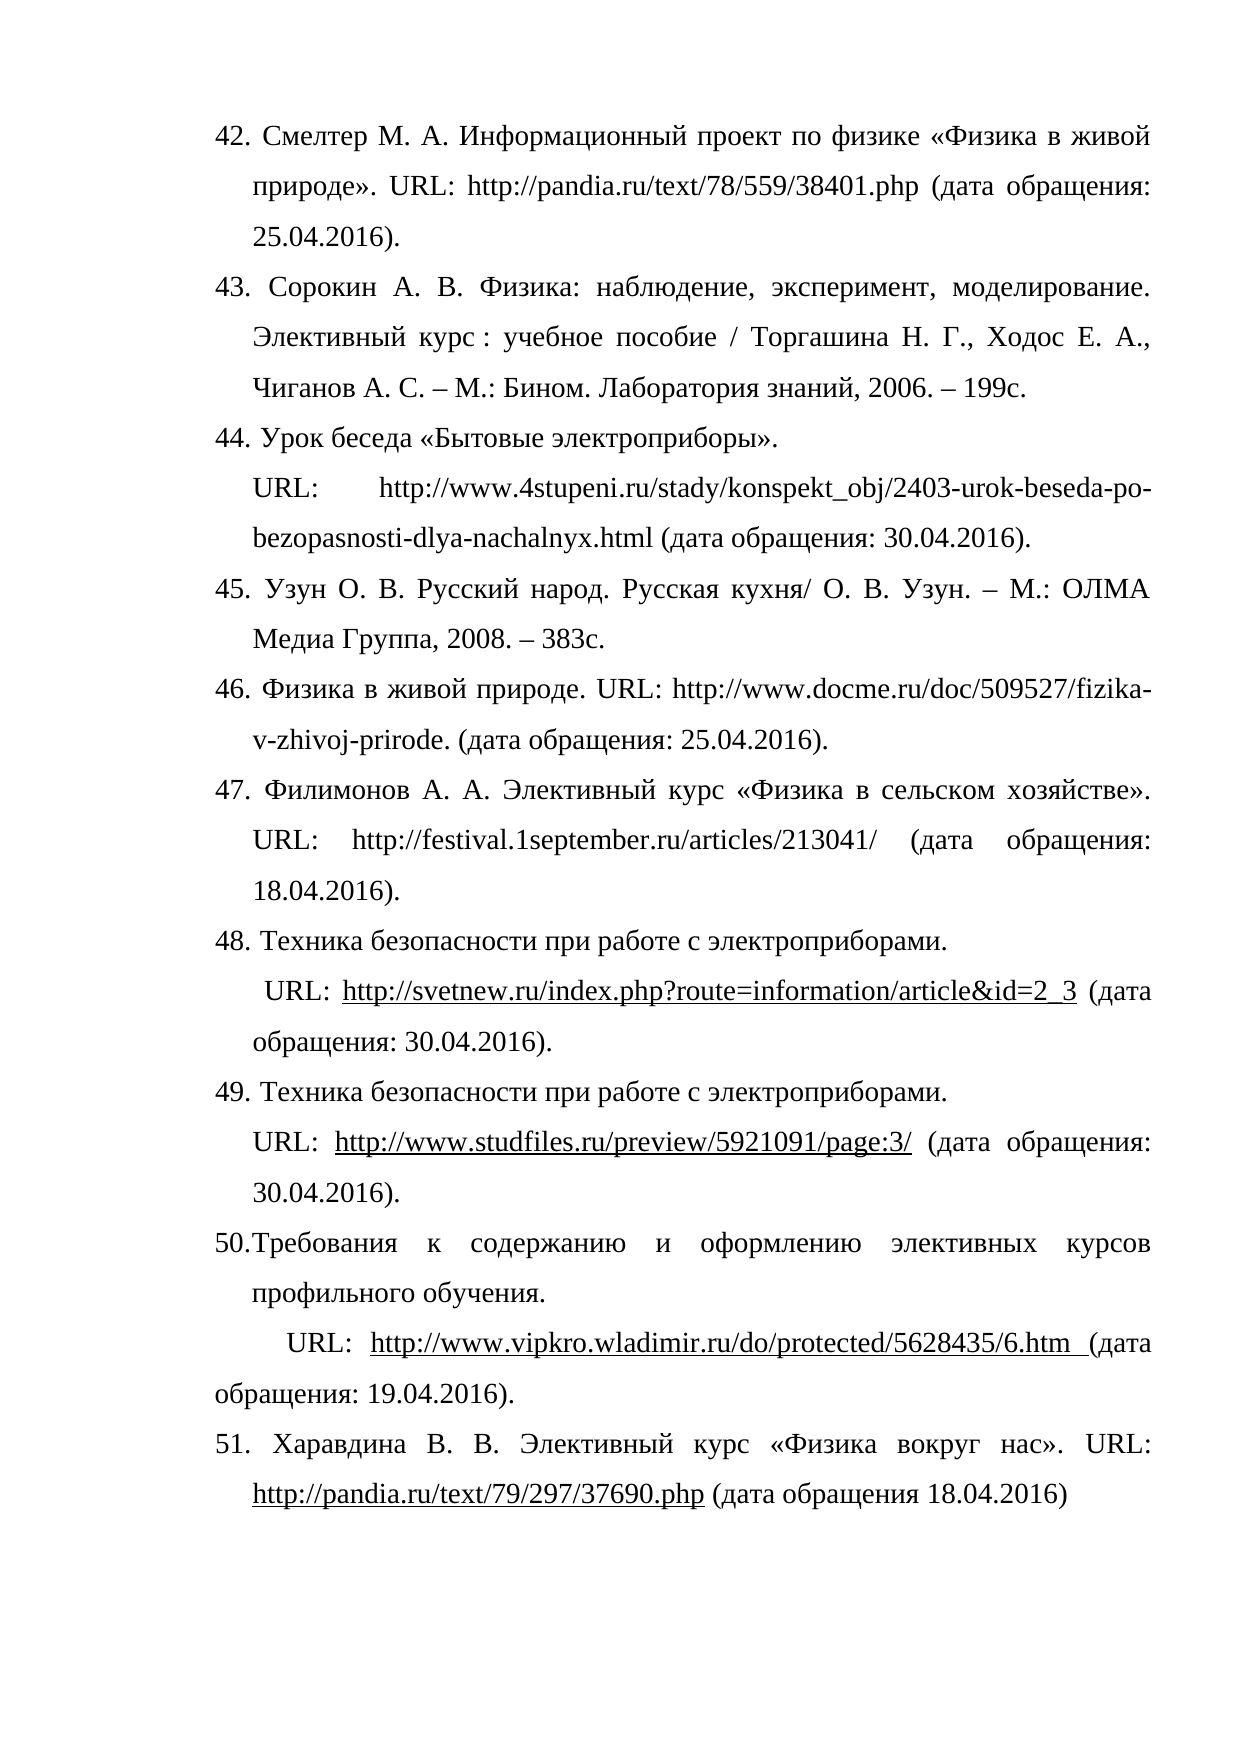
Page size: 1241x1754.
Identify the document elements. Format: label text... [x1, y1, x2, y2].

text URL: http://svetnew.ru/index.php?route=information/article&id=2_3 (дата обращения: 30.04.2016). [252, 973, 1152, 1057]
text URL: http://www.4stupeni.ru/stady/konspekt_obj/2403-urok-beseda-po-bezopasnosti-dlya-nachalnyx.html (дата обращения: 30.04.2016). [252, 470, 1152, 554]
list Филимонов А. А. Элективный курс «Физика в сельском хозяйстве». URL: http://festival.1september.ru/articles/213041/ (дата обращения: 18.04.2016). [215, 772, 1152, 906]
list Требования к содержанию и оформлению элективных курсов профильного обучения. [214, 1225, 1152, 1309]
list Техника безопасности при работе с электроприборами. [215, 923, 1152, 957]
text URL: http://www.vipkro.wladimir.ru/do/protected/5628435/6.htm (дата обращения: 19.04.2016). [214, 1326, 1152, 1409]
list Физика в живой природе. URL: http://www.docme.ru/doc/509527/fizika-v-zhivoj-prirode. (дата обращения: 25.04.2016). [215, 672, 1152, 755]
list Сорокин А. В. Физика: наблюдение, эксперимент, моделирование. Элективный курс : учебное пособие / Торгашина Н. Г., Ходос Е. А., Чиганов А. С. – М.: Бином. Лаборатория знаний, 2006. – 199с. [215, 269, 1152, 403]
list Харавдина В. В. Элективный курс «Физика вокруг нас». URL: http://pandia.ru/text/79/297/37690.php (дата обращения 18.04.2016) [215, 1426, 1152, 1510]
list Урок беседа «Бытовые электроприборы». [215, 420, 1152, 453]
list Узун О. В. Русский народ. Русская кухня/ О. В. Узун. – М.: ОЛМА Медиа Группа, 2008. – 383с. [215, 571, 1152, 655]
list Смелтер М. А. Информационный проект по физике «Физика в живой природе». URL: http://pandia.ru/text/78/559/38401.php (дата обращения: 25.04.2016). [215, 118, 1152, 252]
list Техника безопасности при работе с электроприборами. [215, 1074, 1152, 1108]
text URL: http://www.studfiles.ru/preview/5921091/page:3/ (дата обращения: 30.04.2016). [252, 1124, 1152, 1208]
